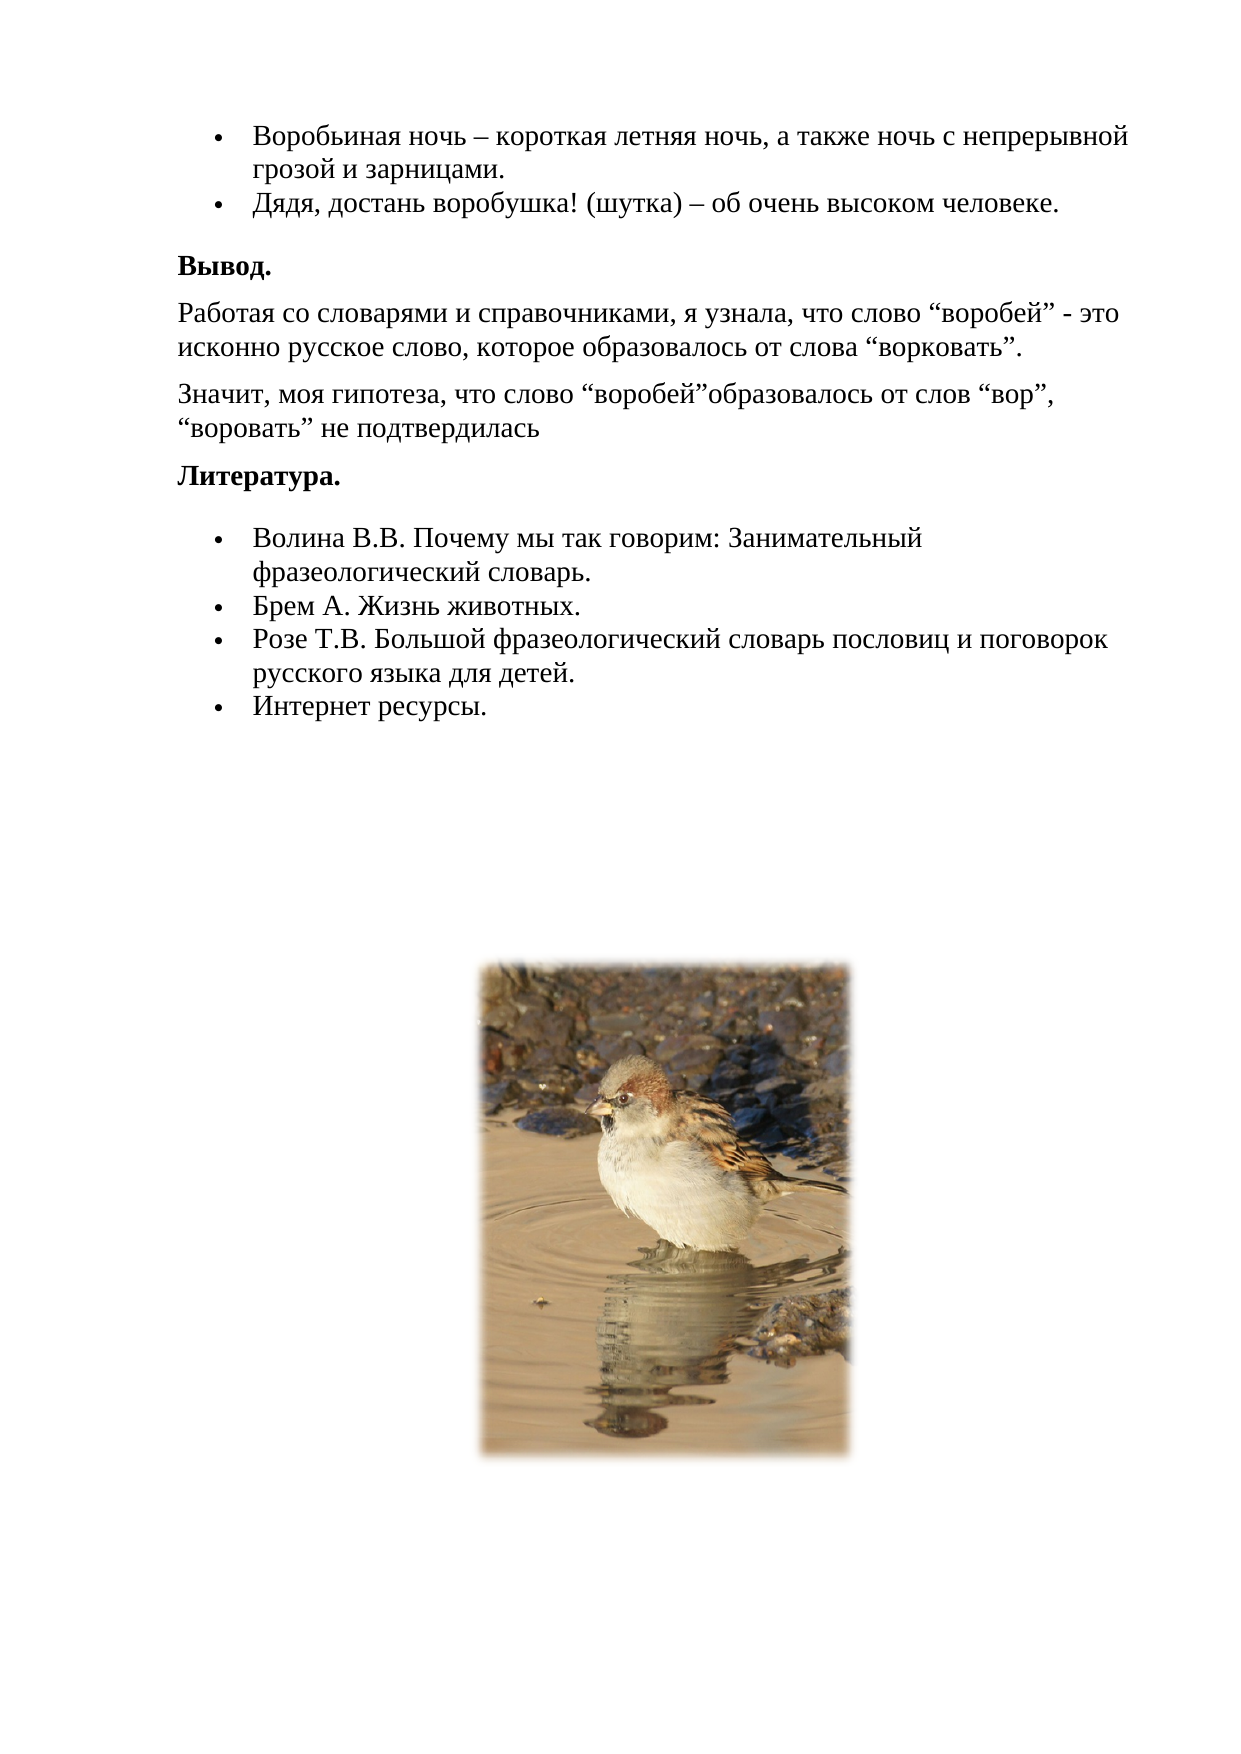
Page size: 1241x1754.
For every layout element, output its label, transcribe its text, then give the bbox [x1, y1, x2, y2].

text Работая со словарями и справочниками, я узнала, что слово “воробей” - это исконно русское слово, которое образовалось от слова “ворковать”. [177, 296, 1152, 363]
text Вывод. [177, 248, 1152, 281]
text Литература. [177, 458, 1152, 491]
picture [469, 953, 860, 1467]
list Брем А. Жизнь животных. [215, 588, 1152, 621]
list Интернет ресурсы. [215, 688, 1152, 722]
text Значит, моя гипотеза, что слово “воробей”образовалось от слов “вор”, “воровать” не подтвердилась [177, 377, 1152, 444]
list Воробьиная ночь – короткая летняя ночь, а также ночь с непрерывной грозой и зарницами. [215, 118, 1152, 185]
list Розе Т.В. Большой фразеологический словарь пословиц и поговорок русского языка для детей. [215, 621, 1152, 688]
list Волина В.В. Почему мы так говорим: Занимательный фразеологический словарь. [215, 521, 1152, 588]
list Дядя, достань воробушка! (шутка) – об очень высоком человеке. [215, 185, 1152, 219]
